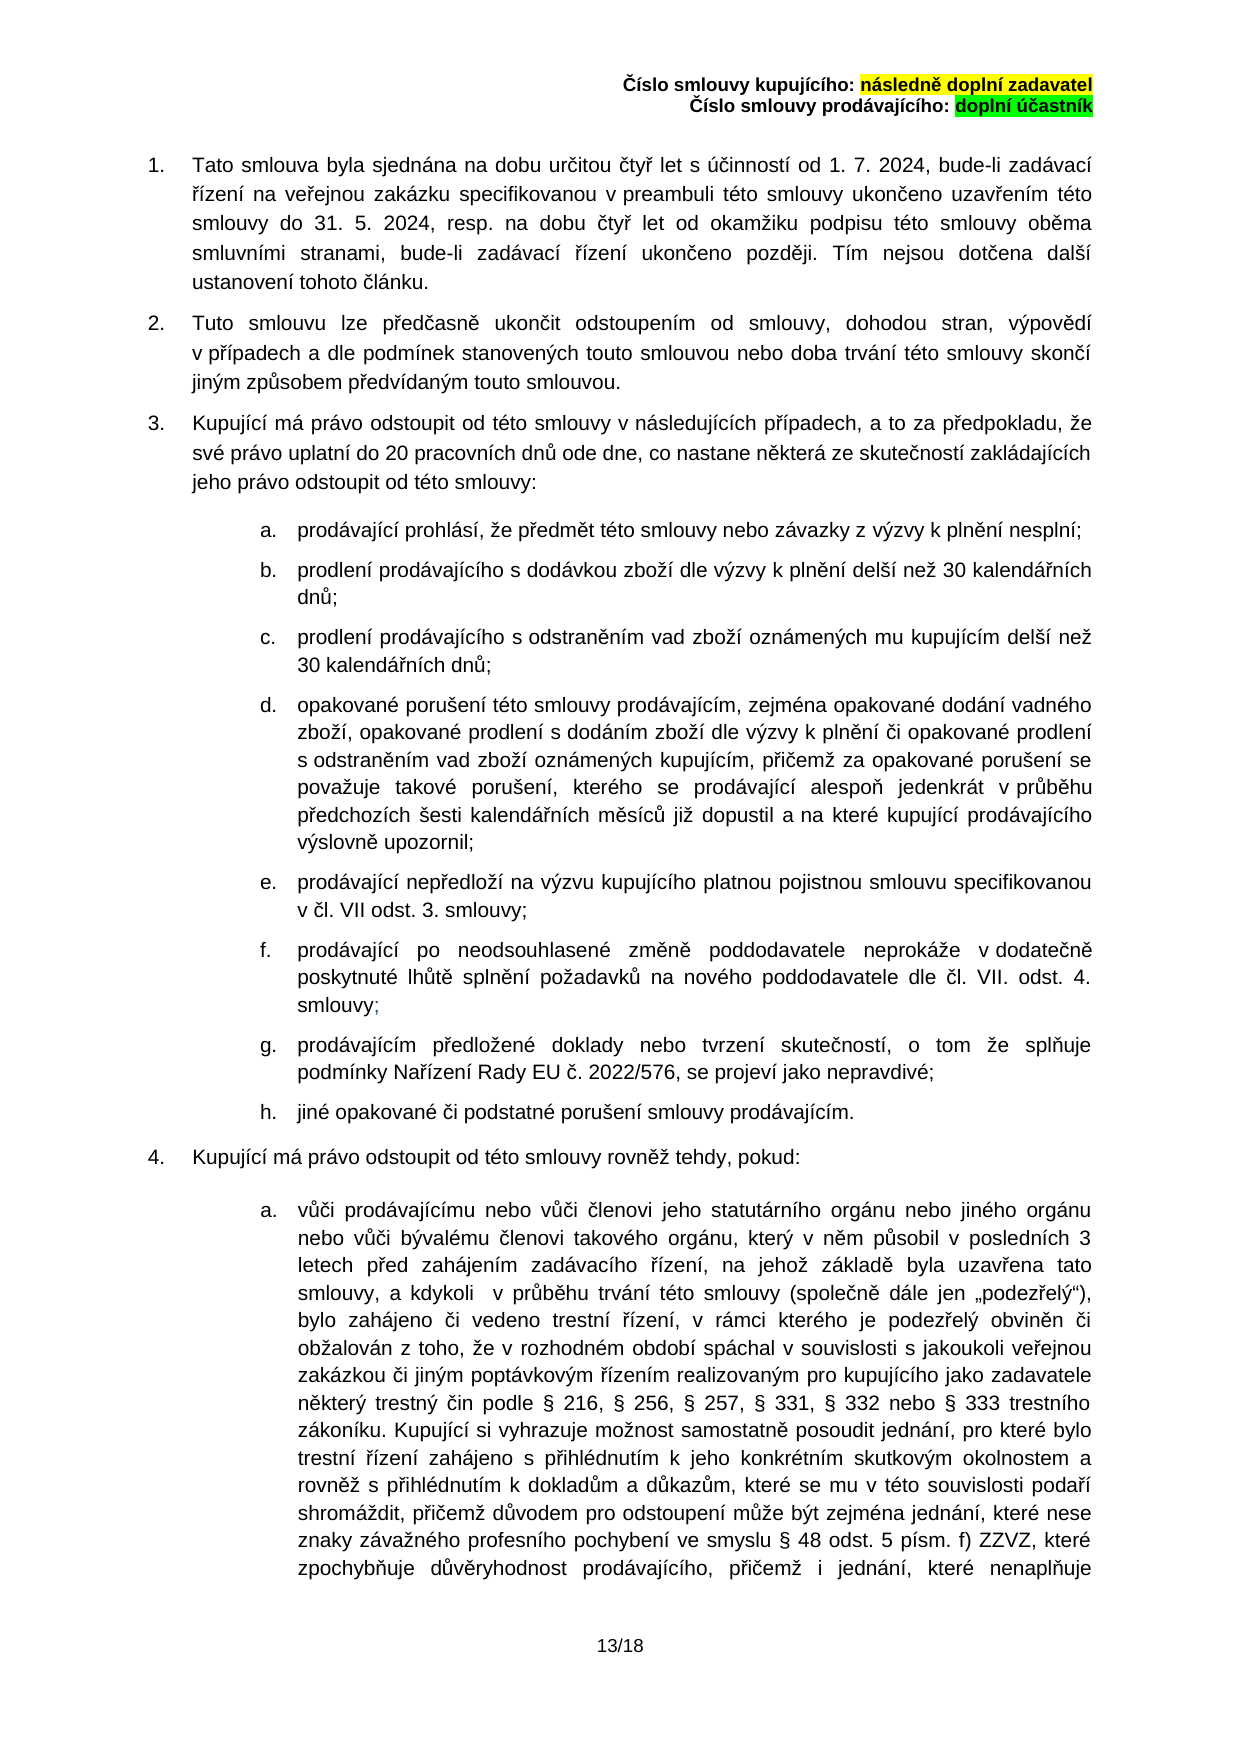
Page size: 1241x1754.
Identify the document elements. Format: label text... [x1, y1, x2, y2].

list prodávající prohlásí, že předmět této smlouvy nebo závazky z výzvy k plnění nesplní; [260, 517, 1093, 541]
list Kupující má právo odstoupit od této smlouvy v následujících případech, a to za předpokladu, že své právo uplatní do 20 pracovních dnů ode dne, co nastane některá ze skutečností zakládajících jeho právo odstoupit od této smlouvy: [148, 406, 1093, 493]
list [260, 1198, 1093, 1580]
list prodlení prodávajícího s odstraněním vad zboží oznámených mu kupujícím delší než 30 kalendářních dnů; [260, 625, 1093, 676]
list jiné opakované či podstatné porušení smlouvy prodávajícím. [260, 1100, 1093, 1124]
list Tuto smlouvu lze předčasně ukončit odstoupením od smlouvy, dohodou stran, výpovědí v případech a dle podmínek stanovených touto smlouvou nebo doba trvání této smlouvy skončí jiným způsobem předvídaným touto smlouvou. [148, 306, 1093, 393]
list prodávajícím předložené doklady nebo tvrzení skutečností, o tom že splňuje podmínky Nařízení Rady EU č. 2022/576, se projeví jako nepravdivé; [260, 1032, 1093, 1084]
list prodávající nepředloží na výzvu kupujícího platnou pojistnou smlouvu specifikovanou v čl. VII odst. 3. smlouvy; [260, 870, 1093, 921]
list Kupující má právo odstoupit od této smlouvy rovněž tehdy, pokud: [148, 1140, 1093, 1169]
list prodlení prodávajícího s dodávkou zboží dle výzvy k plnění delší než 30 kalendářních dnů; [260, 557, 1093, 609]
list prodávající po neodsouhlasené změně poddodavatele neprokáže v dodatečně poskytnuté lhůtě splnění požadavků na nového poddodavatele dle čl. VII. odst. 4. smlouvy; [260, 937, 1093, 1016]
list opakované porušení této smlouvy prodávajícím, zejména opakované dodání vadného zboží, opakované prodlení s dodáním zboží dle výzvy k plnění či opakované prodlení s odstraněním vad zboží oznámených kupujícím, přičemž za opakované porušení se považuje takové porušení, kterého se prodávající alespoň jedenkrát v průběhu předchozích šesti kalendářních měsíců již dopustil a na které kupující prodávajícího výslovně upozornil; [260, 692, 1093, 854]
list Tato smlouva byla sjednána na dobu určitou čtyř let s účinností od 1. 7. 2024, bude-li zadávací řízení na veřejnou zakázku specifikovanou v preambuli této smlouvy ukončeno uzavřením této smlouvy do 31. 5. 2024, resp. na dobu čtyř let od okamžiku podpisu této smlouvy oběma smluvními stranami, bude-li zadávací řízení ukončeno později. Tím nejsou dotčena další ustanovení tohoto článku. [148, 148, 1093, 293]
